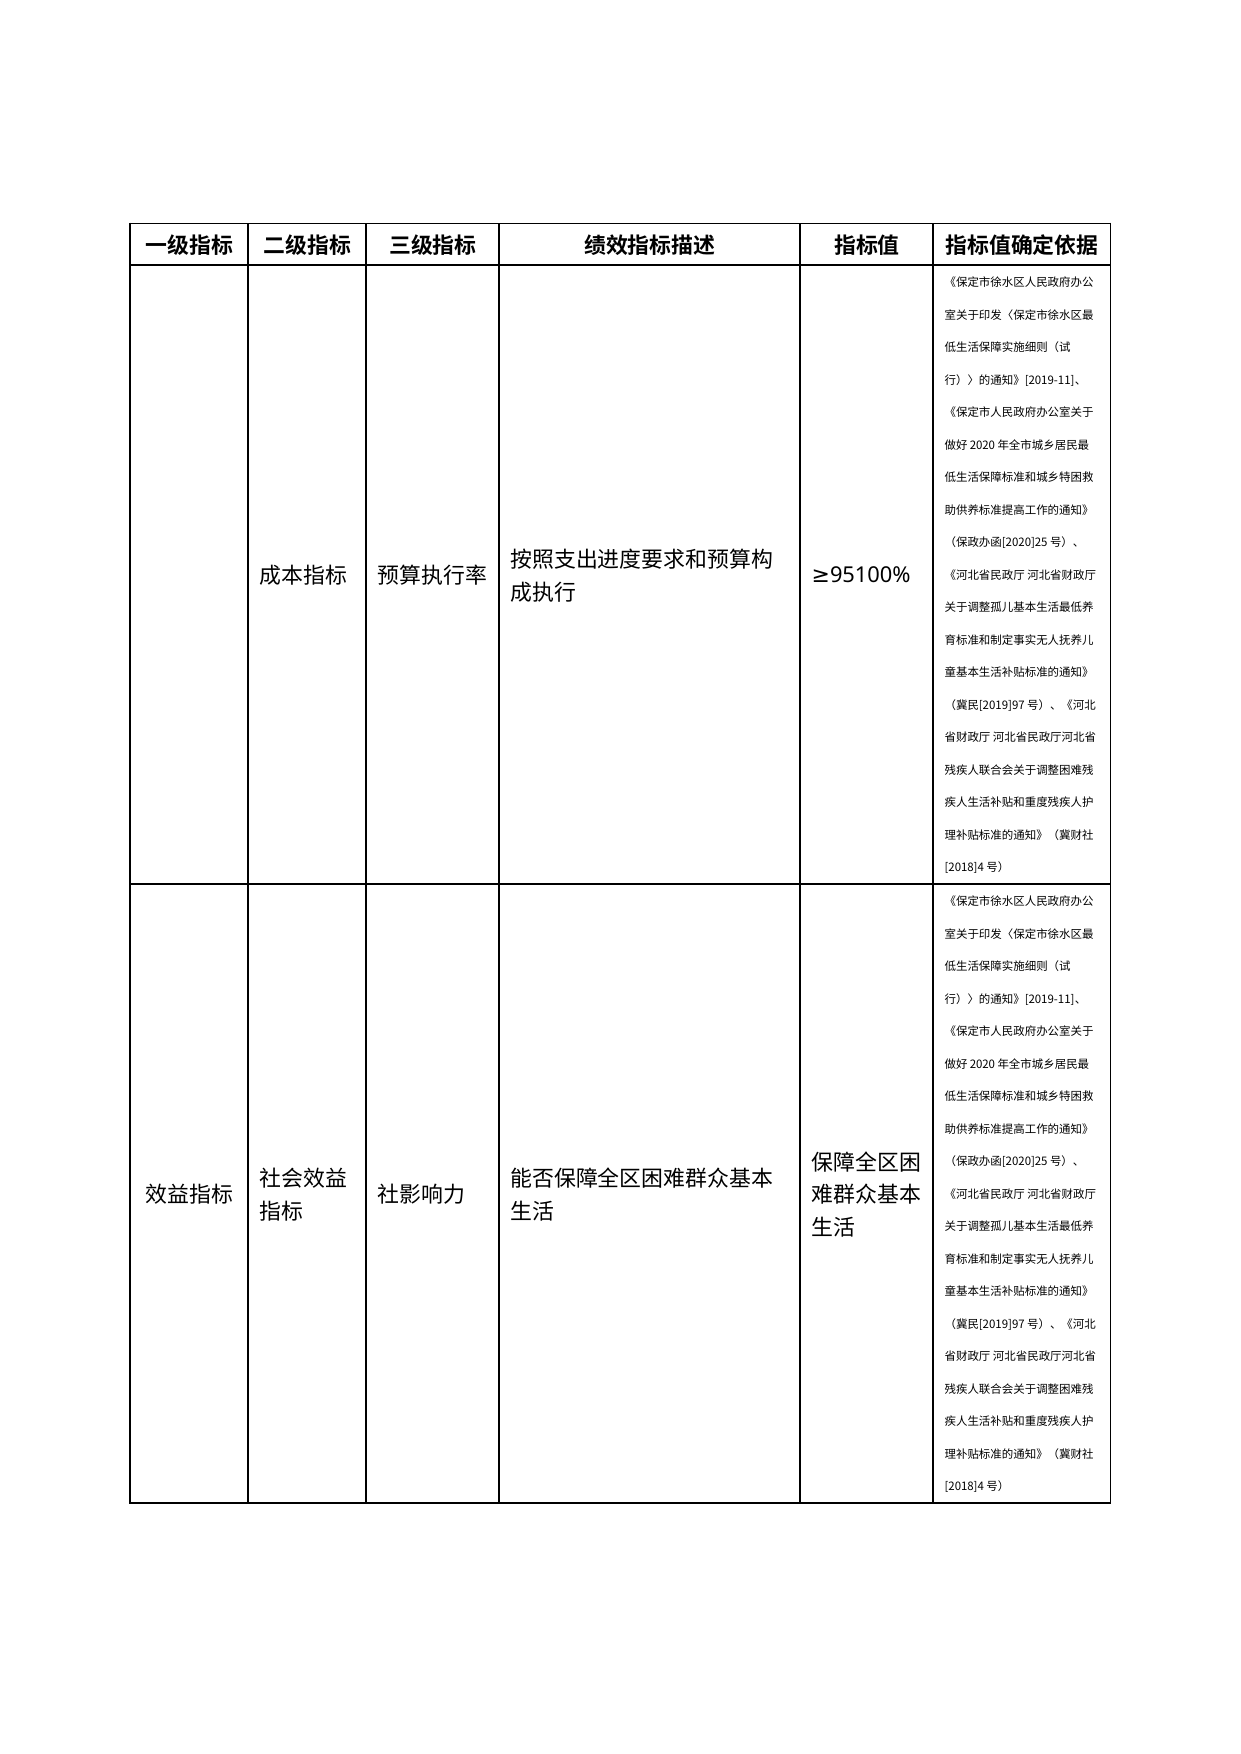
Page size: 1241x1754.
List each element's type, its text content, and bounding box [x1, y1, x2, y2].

table_header 一级指标 [131, 224, 247, 264]
table_cell ≥95100% [801, 266, 932, 883]
table_header 指标值 [801, 224, 932, 264]
table_cell 能否保障全区困难群众基本生活 [500, 885, 799, 1502]
table_cell 社会效益指标 [249, 885, 365, 1502]
table_header 绩效指标描述 [500, 224, 799, 264]
table_header 指标值确定依据 [934, 224, 1110, 264]
table_cell 保障全区困难群众基本生活 [801, 885, 932, 1502]
table_cell 按照支出进度要求和预算构成执行 [500, 266, 799, 883]
table_cell 效益指标 [131, 885, 247, 1502]
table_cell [934, 885, 1110, 1502]
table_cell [934, 266, 1110, 883]
table_cell 预算执行率 [367, 266, 498, 883]
table_header 二级指标 [249, 224, 365, 264]
table_cell 成本指标 [249, 266, 365, 883]
table_header 三级指标 [367, 224, 498, 264]
table_cell 社影响力 [367, 885, 498, 1502]
